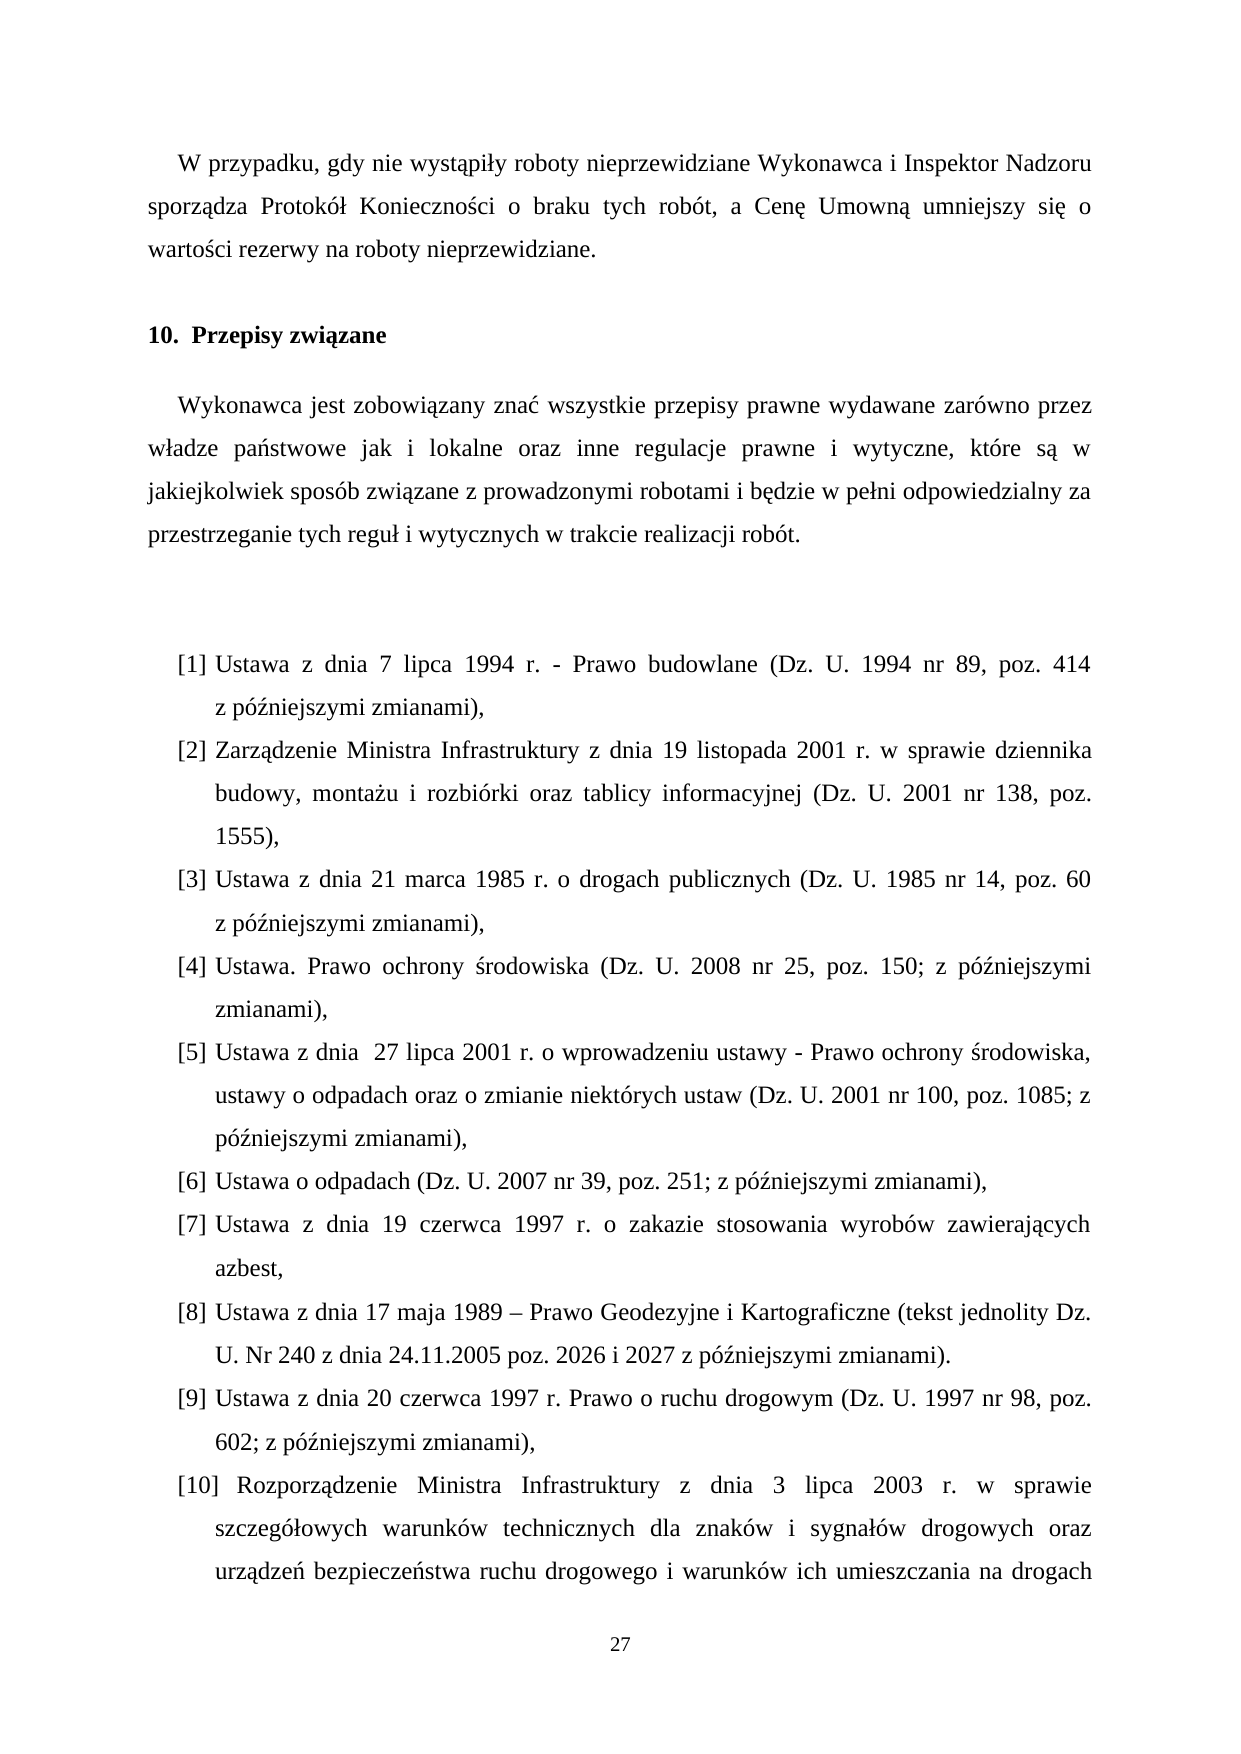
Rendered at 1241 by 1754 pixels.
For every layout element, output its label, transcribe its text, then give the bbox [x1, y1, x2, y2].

text 10. Przepisy związane [148, 320, 1093, 349]
subtitle Ustawa z dnia 7 lipca 1994 r. - Prawo budowlane (Dz. U. 1994 nr 89, poz. 414 z późniejszymi zmianami), [177, 649, 1093, 721]
list Ustawa z dnia 20 czerwca 1997 r. Prawo o ruchu drogowym (Dz. U. 1997 nr 98, poz. 602; z późniejszymi zmianami), [177, 1383, 1093, 1455]
text Wykonawca jest zobowiązany znać wszystkie przepisy prawne wydawane zarówno przez władze państwowe jak i lokalne oraz inne regulacje prawne i wytyczne, które są w jakiejkolwiek sposób związane z prowadzonymi robotami i będzie w pełni odpowiedzialny za przestrzeganie tych reguł i wytycznych w trakcie realizacji robót. [148, 390, 1093, 548]
list Ustawa o odpadach (Dz. U. 2007 nr 39, poz. 251; z późniejszymi zmianami), [177, 1166, 1093, 1195]
list Ustawa z dnia 19 czerwca 1997 r. o zakazie stosowania wyrobów zawierających azbest, [177, 1209, 1091, 1281]
subtitle Ustawa z dnia 21 marca 1985 r. o drogach publicznych (Dz. U. 1985 nr 14, poz. 60 z późniejszymi zmianami), [177, 864, 1093, 936]
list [177, 1470, 1093, 1585]
list Ustawa z dnia 17 maja 1989 – Prawo Geodezyjne i Kartograficzne (tekst jednolity Dz. U. Nr 240 z dnia 24.11.2005 poz. 2026 i 2027 z późniejszymi zmianami). [177, 1297, 1093, 1369]
list Ustawa z dnia 27 lipca 2001 r. o wprowadzeniu ustawy - Prawo ochrony środowiska, ustawy o odpadach oraz o zmianie niektórych ustaw (Dz. U. 2001 nr 100, poz. 1085; z późniejszymi zmianami), [177, 1037, 1093, 1152]
text W przypadku, gdy nie wystąpiły roboty nieprzewidziane Wykonawca i Inspektor Nadzoru sporządza Protokół Konieczności o braku tych robót, a Cenę Umowną umniejszy się o wartości rezerwy na roboty nieprzewidziane. [148, 148, 1093, 263]
subtitle Zarządzenie Ministra Infrastruktury z dnia 19 listopada 2001 r. w sprawie dziennika budowy, montażu i rozbiórki oraz tablicy informacyjnej (Dz. U. 2001 nr 138, poz. 1555), [177, 735, 1093, 850]
list Ustawa. Prawo ochrony środowiska (Dz. U. 2008 nr 25, poz. 150; z późniejszymi zmianami), [177, 951, 1093, 1023]
